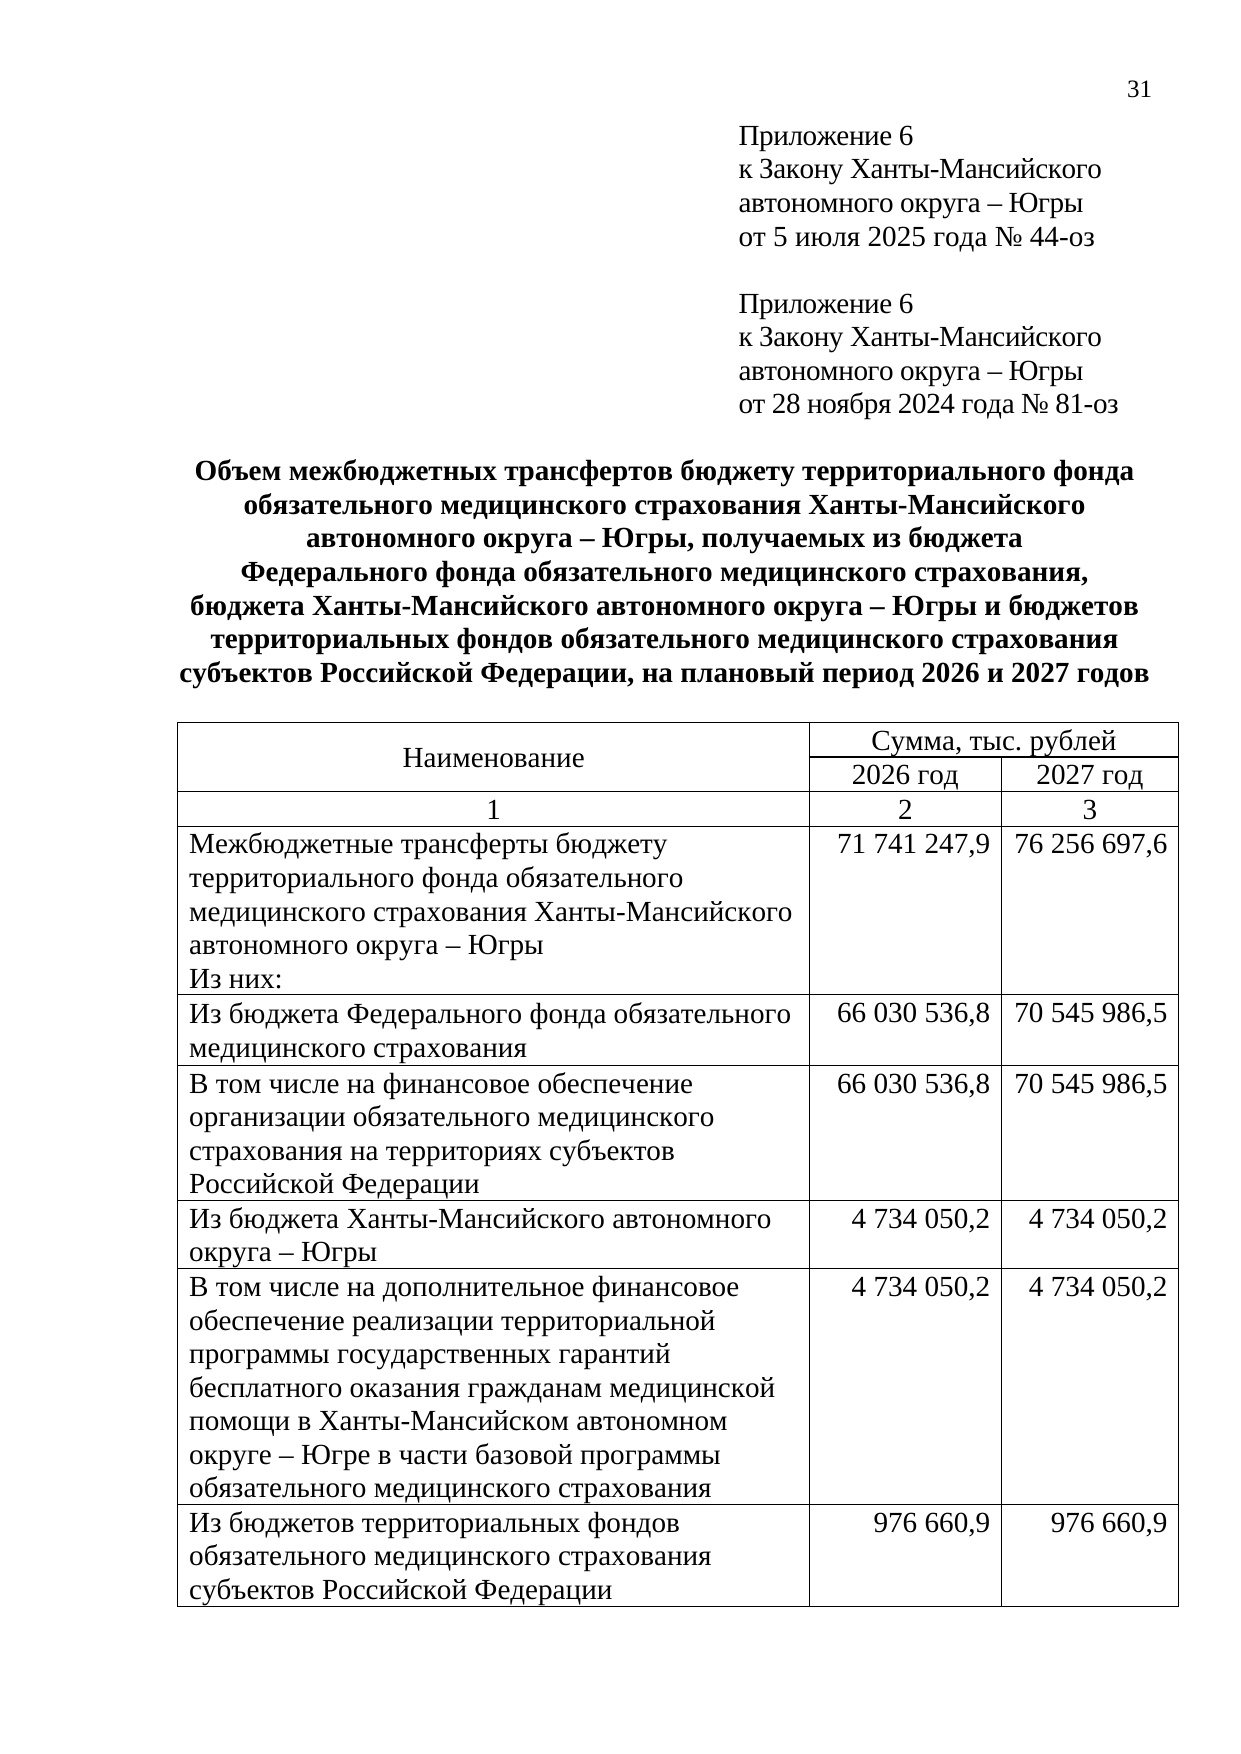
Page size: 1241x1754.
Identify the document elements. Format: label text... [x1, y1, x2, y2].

text Объем межбюджетных трансфертов бюджету территориального фонда [177, 453, 1152, 487]
table_cell 66 030 536,8 [810, 995, 1001, 1065]
text к Закону Ханты-Мансийского [738, 319, 1152, 353]
table_cell 2027 год [1002, 758, 1178, 791]
table_cell 71 741 247,9 [810, 827, 1001, 994]
table_cell 2026 год [810, 758, 1001, 791]
text автономного округа – Югры [738, 353, 1152, 386]
text обязательного медицинского страхования Ханты-Мансийского автономного округа – Югры, получаемых из бюджета [177, 487, 1152, 554]
text Приложение 6 [738, 286, 1152, 319]
table_cell Из бюджета Ханты-Мансийского автономного округа – Югры [178, 1201, 809, 1268]
table_cell 66 030 536,8 [810, 1066, 1001, 1200]
table_cell 4 734 050,2 [810, 1269, 1001, 1504]
text от 5 июля 2025 года № 44-оз [738, 219, 1152, 252]
table_cell В том числе на финансовое обеспечение организации обязательного медицинского страхования на территориях субъектов Российской Федерации [178, 1066, 809, 1200]
table_header Наименование [178, 723, 809, 791]
table_cell Из бюджета Федерального фонда обязательного медицинского страхования [178, 995, 809, 1065]
table_cell 70 545 986,5 [1002, 995, 1178, 1065]
table_header Сумма, тыс. рублей [810, 723, 1178, 756]
table_cell 976 660,9 [1002, 1505, 1178, 1606]
table_cell Из бюджетов территориальных фондов обязательного медицинского страхования субъектов Российской Федерации [178, 1505, 809, 1606]
table_cell 4 734 050,2 [810, 1201, 1001, 1268]
text Приложение 6 [738, 118, 1152, 152]
text бюджета Ханты-Мансийского автономного округа – Югры и бюджетов территориальных фондов обязательного медицинского страхования субъектов Российской Федерации, на плановый период 2026 и 2027 годов [177, 588, 1152, 688]
text от 28 ноября 2024 года № 81-оз [738, 386, 1152, 420]
text автономного округа – Югры [738, 185, 1152, 219]
text Федерального фонда обязательного медицинского страхования, [177, 554, 1152, 588]
text к Закону Ханты-Мансийского [738, 152, 1152, 185]
table_cell 2 [810, 792, 1001, 826]
table_cell Межбюджетные трансферты бюджету территориального фонда обязательного медицинского страхования Ханты-Мансийского автономного округа – Югры Из них: [178, 827, 809, 994]
table_cell 4 734 050,2 [1002, 1269, 1178, 1504]
table_cell 976 660,9 [810, 1505, 1001, 1606]
table_cell 76 256 697,6 [1002, 827, 1178, 994]
table_cell 1 [178, 792, 809, 826]
table_cell 70 545 986,5 [1002, 1066, 1178, 1200]
table_cell 3 [1002, 792, 1178, 826]
table_cell 4 734 050,2 [1002, 1201, 1178, 1268]
table_cell В том числе на дополнительное финансовое обеспечение реализации территориальной программы государственных гарантий бесплатного оказания гражданам медицинской помощи в Ханты-Мансийском автономном округе – Югре в части базовой программы обязательного медицинского страхования [178, 1269, 809, 1504]
